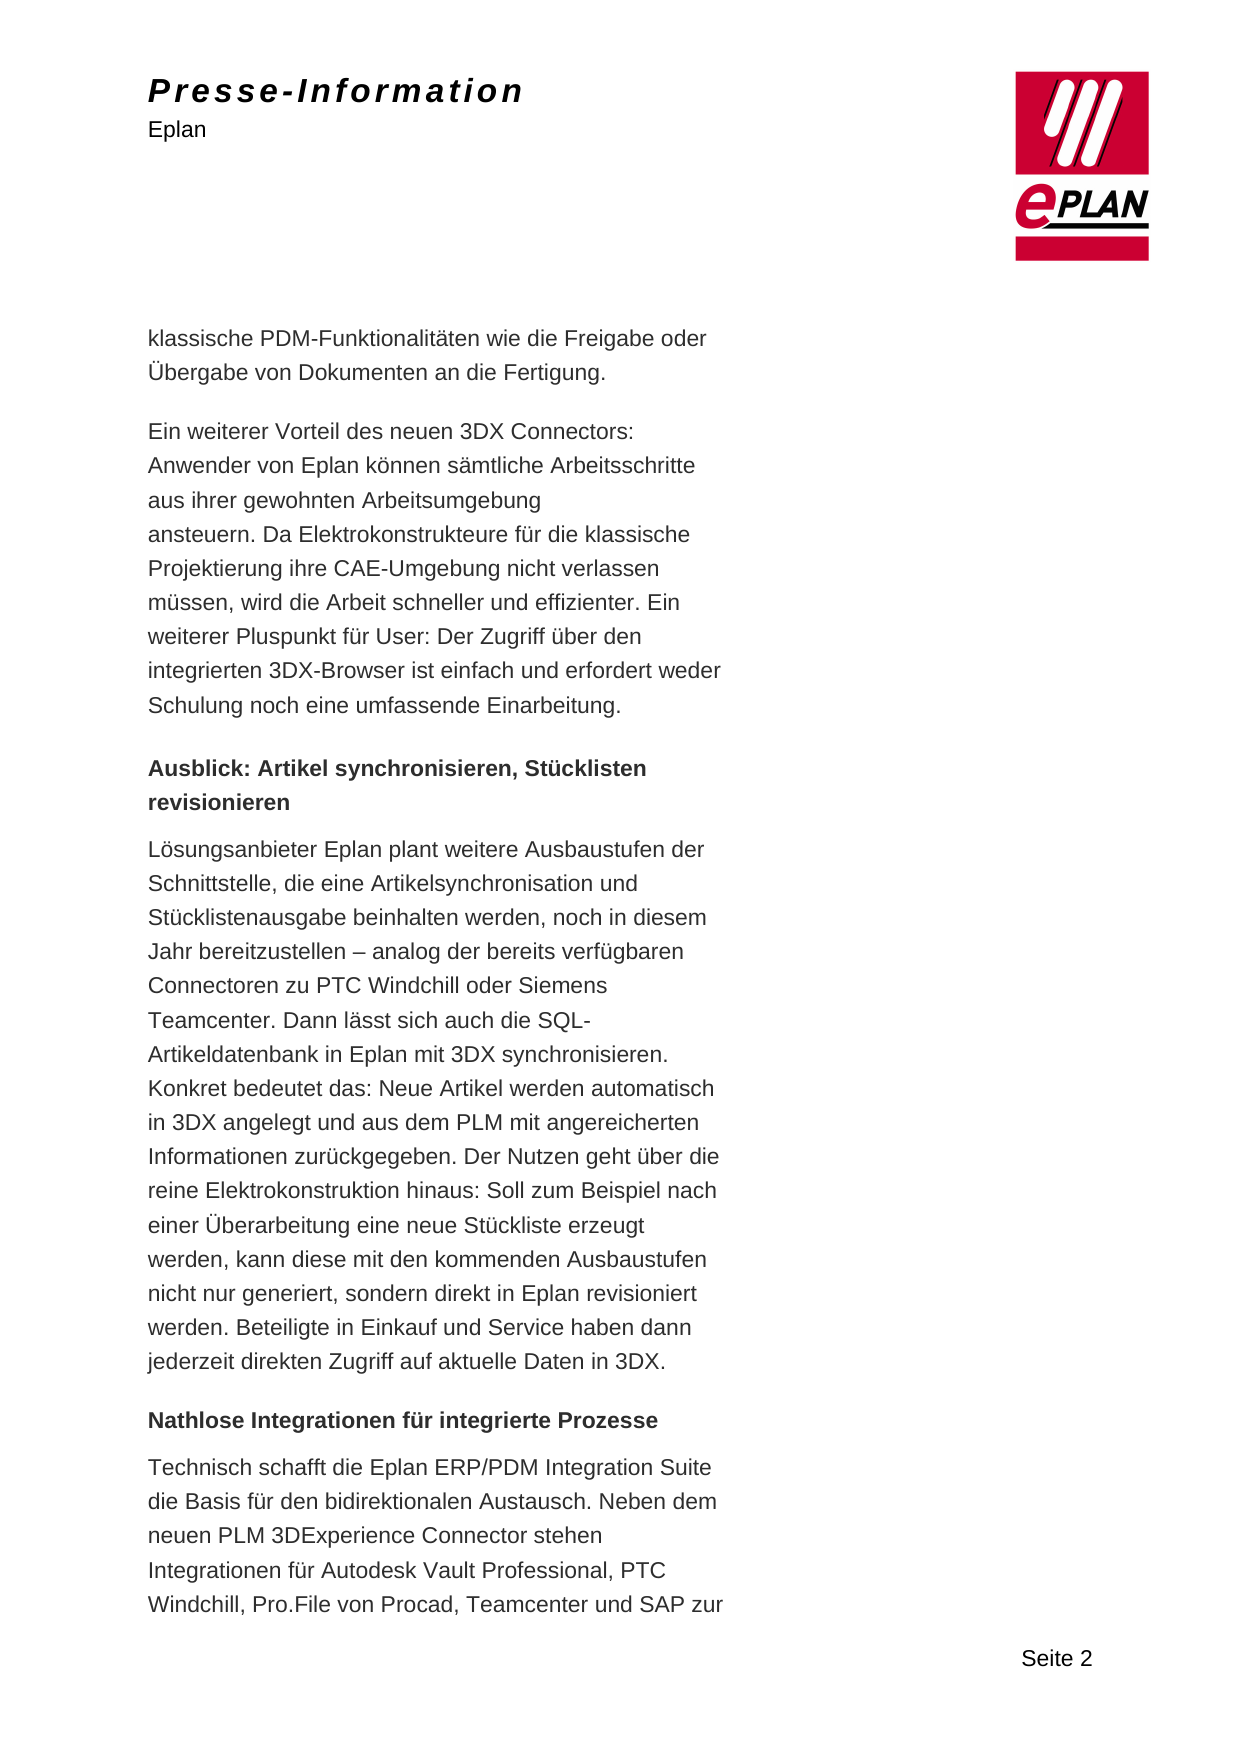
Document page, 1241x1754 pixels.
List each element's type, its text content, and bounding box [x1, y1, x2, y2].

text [148, 1454, 729, 1617]
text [148, 325, 729, 385]
text Ein weiterer Vorteil des neuen 3DX Connectors: Anwender von Eplan können sämtliche Arbeitsschritte aus ihrer gewohnten Arbeitsumgebung ansteuern. Da Elektrokonstrukteure für die klassische Projektierung ihre CAE-Umgebung nicht verlassen müssen, wird die Arbeit schneller und effizienter. Ein weiterer Pluspunkt für User: Der Zugriff über den integrierten 3DX-Browser ist einfach und erfordert weder Schulung noch eine umfassende Einarbeitung. [148, 418, 729, 718]
text Ausblick: Artikel synchronisieren, Stücklisten revisionieren [148, 755, 729, 815]
text Lösungsanbieter Eplan plant weitere Ausbaustufen der Schnittstelle, die eine Artikelsynchronisation und Stücklistenausgabe beinhalten werden, noch in diesem Jahr bereitzustellen – analog der bereits verfügbaren Connectoren zu PTC Windchill oder Siemens Teamcenter. Dann lässt sich auch die SQL-Artikeldatenbank in Eplan mit 3DX synchronisieren. Konkret bedeutet das: Neue Artikel werden automatisch in 3DX angelegt und aus dem PLM mit angereicherten Informationen zurückgegeben. Der Nutzen geht über die reine Elektrokonstruktion hinaus: Soll zum Beispiel nach einer Überarbeitung eine neue Stückliste erzeugt werden, kann diese mit den kommenden Ausbaustufen nicht nur generiert, sondern direkt in Eplan revisioniert werden. Beteiligte in Einkauf und Service haben dann jederzeit direkten Zugriff auf aktuelle Daten in 3DX. [148, 836, 729, 1374]
text Nathlose Integrationen für integrierte Prozesse [148, 1407, 729, 1434]
